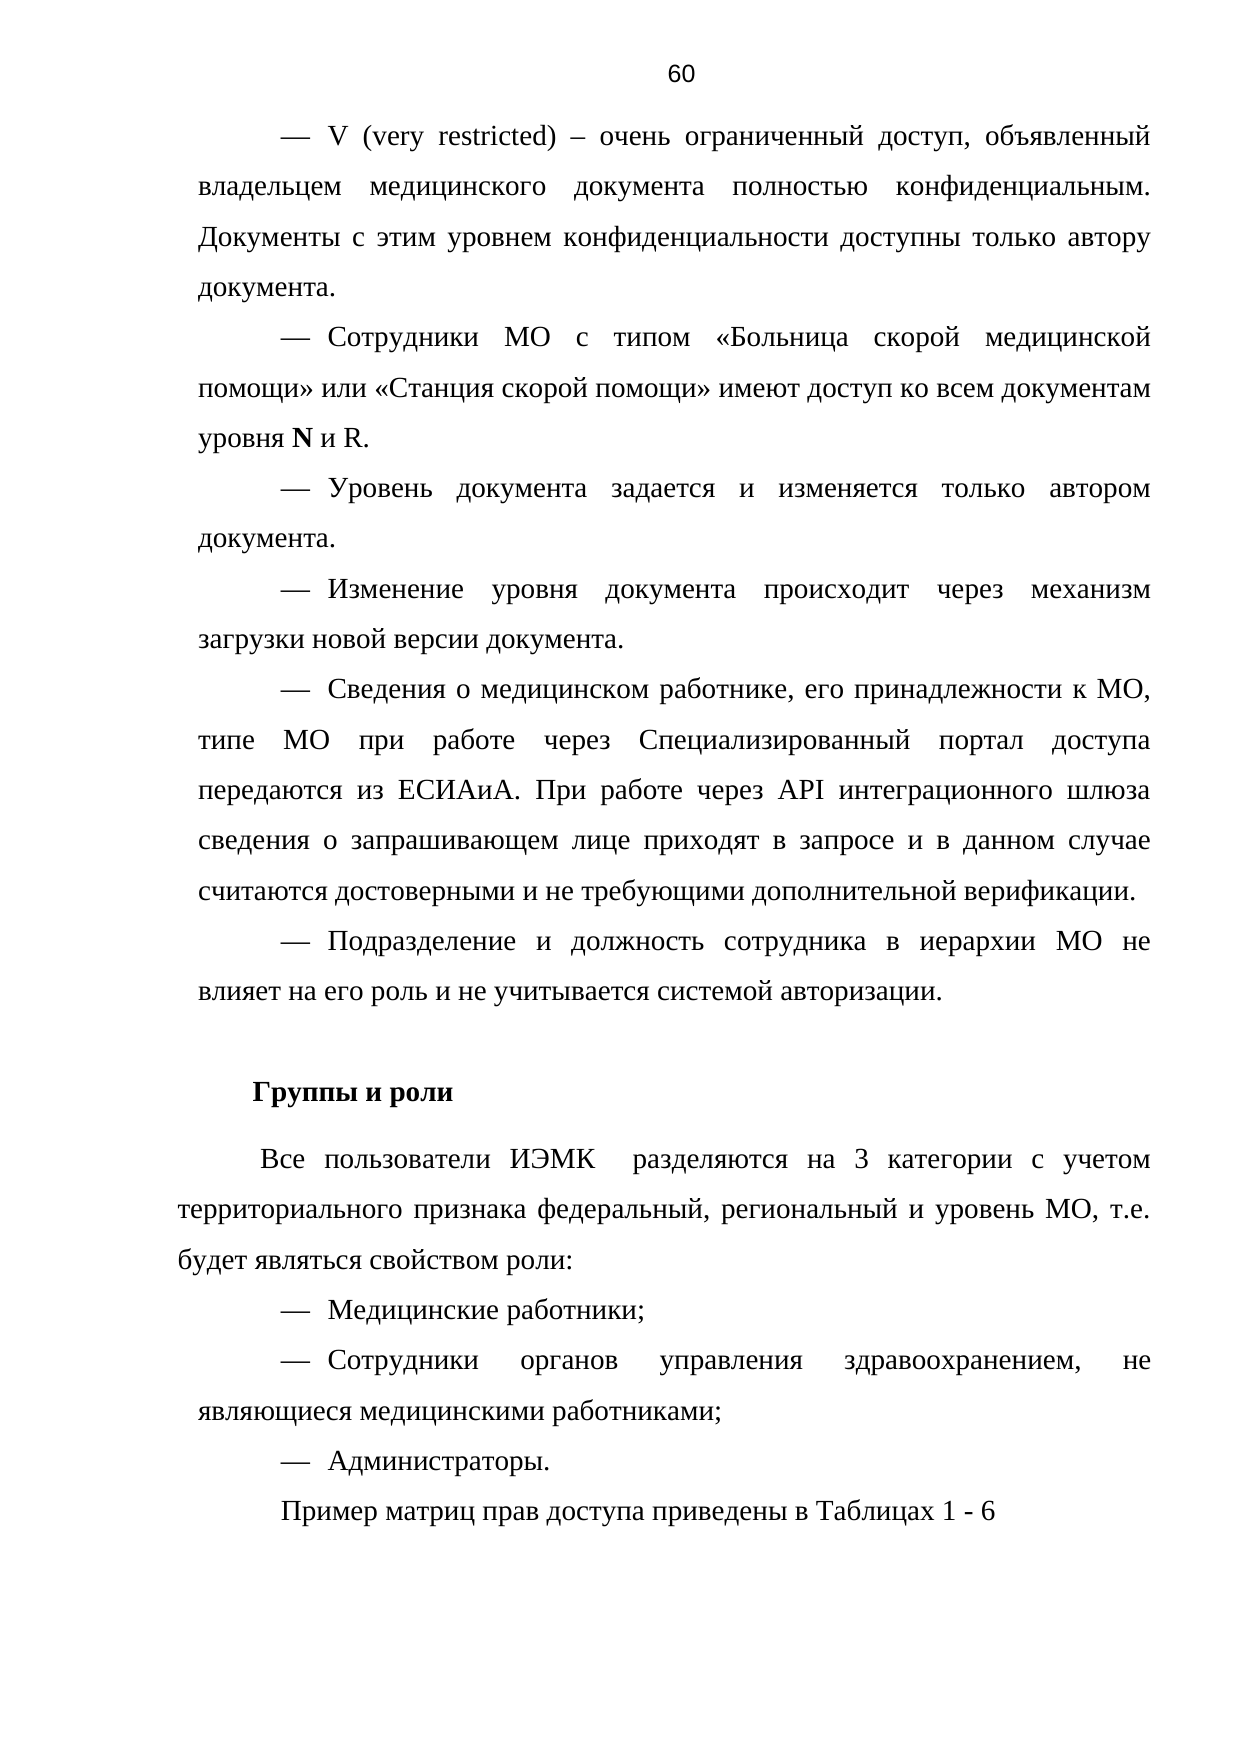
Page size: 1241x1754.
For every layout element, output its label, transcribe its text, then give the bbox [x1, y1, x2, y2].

list Подразделение и должность сотрудника в иерархии МО не влияет на его роль и не учитывается системой авторизации. [198, 923, 1152, 1007]
list V (very restricted) – очень ограниченный доступ, объявленный владельцем медицинского документа полностью конфиденциальным. Документы с этим уровнем конфиденциальности доступны только автору документа. [198, 118, 1152, 303]
list Пример матриц прав доступа приведены в Таблицах 1 - 6 [198, 1493, 1152, 1527]
list Уровень документа задается и изменяется только автором документа. [198, 470, 1152, 554]
list Медицинские работники; [198, 1292, 1152, 1326]
text Все пользователи ИЭМК разделяются на 3 категории с учетом территориального признака федеральный, региональный и уровень МО, т.е. будет являться свойством роли: [177, 1141, 1152, 1275]
list Сотрудники органов управления здравоохранением, не являющиеся медицинскими работниками; [198, 1342, 1152, 1426]
text Группы и роли [177, 1074, 1152, 1108]
list Администраторы. [198, 1443, 1152, 1477]
list Изменение уровня документа происходит через механизм загрузки новой версии документа. [198, 571, 1152, 655]
list Сведения о медицинском работнике, его принадлежности к МО, типе МО при работе через Специализированный портал доступа передаются из ЕСИАиА. При работе через API интеграционного шлюза сведения о запрашивающем лице приходят в запросе и в данном случае считаются достоверными и не требующими дополнительной верификации. [198, 672, 1152, 906]
list Сотрудники МО с типом «Больница скорой медицинской помощи» или «Станция скорой помощи» имеют доступ ко всем документам уровня N и R. [198, 319, 1152, 453]
